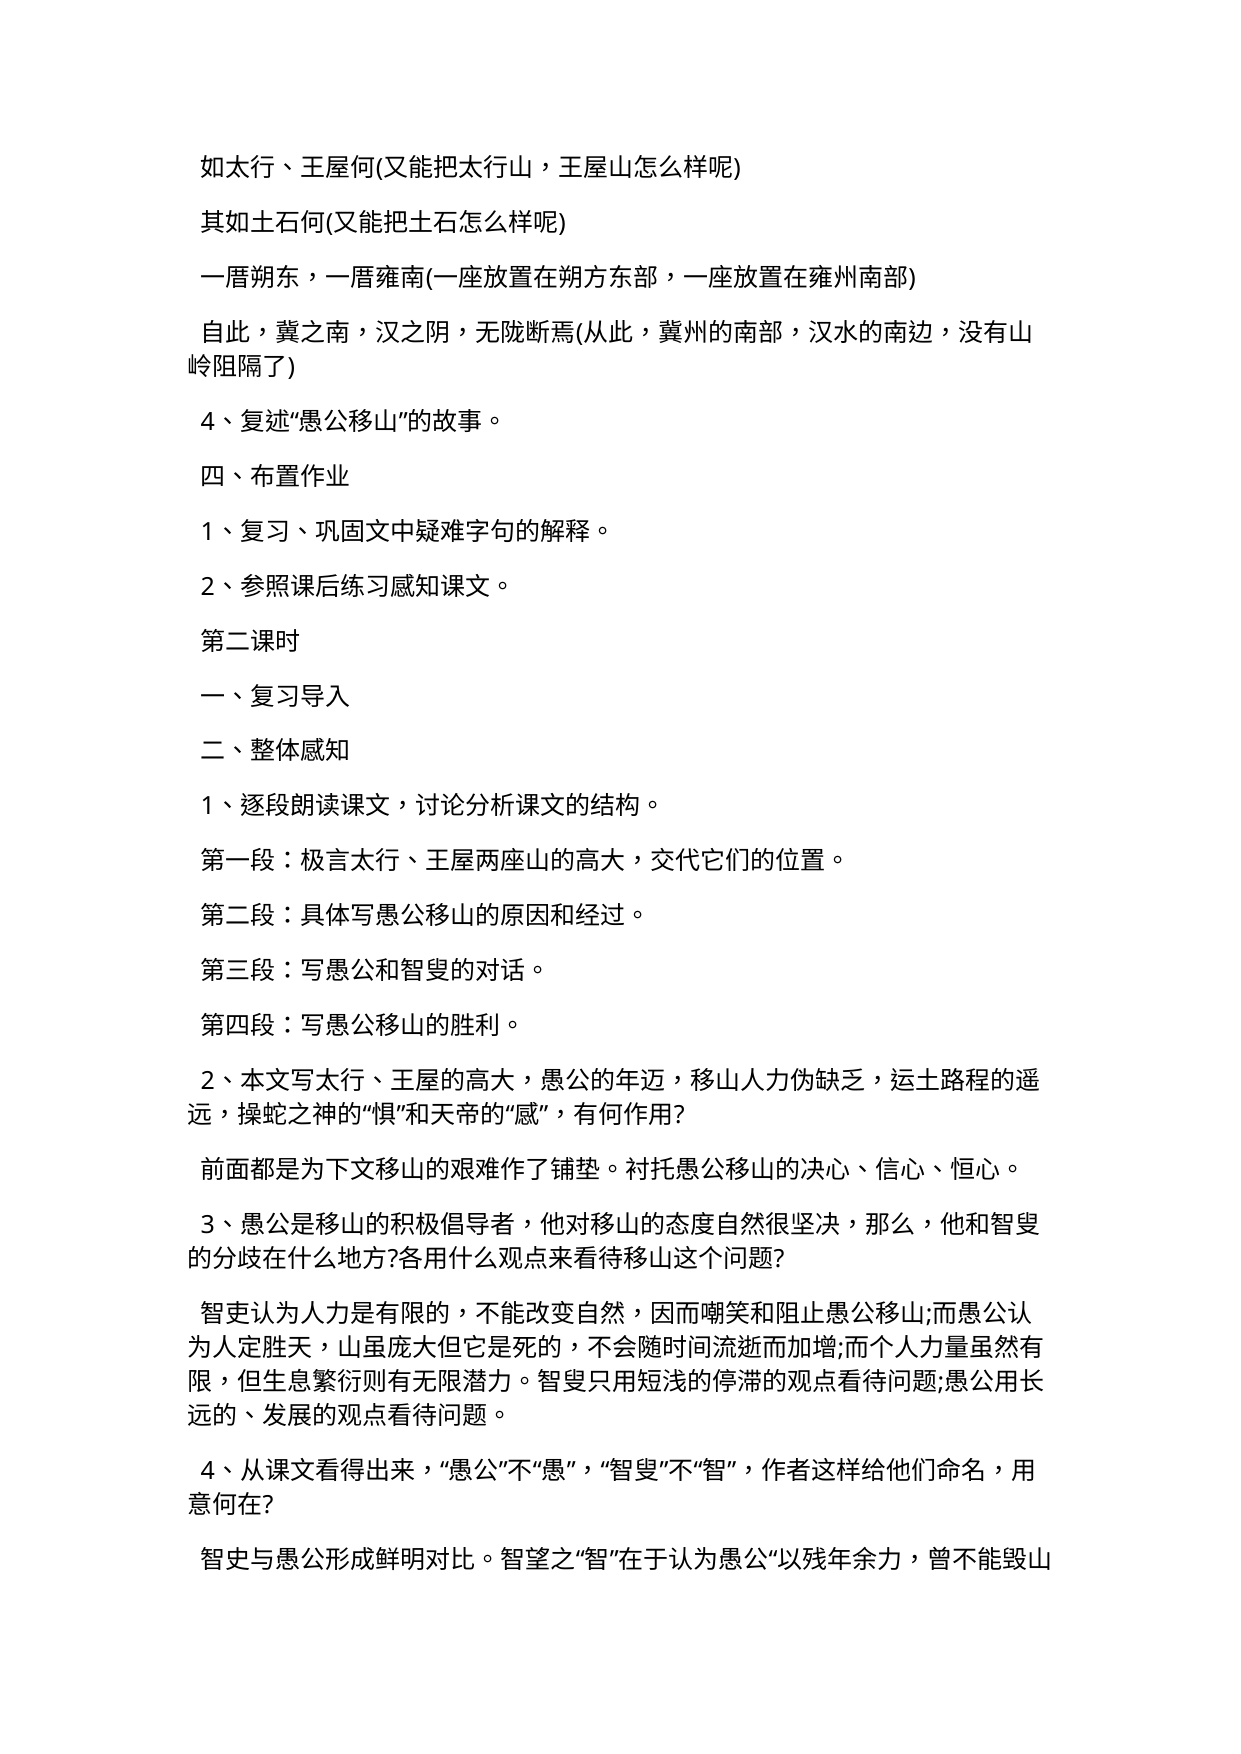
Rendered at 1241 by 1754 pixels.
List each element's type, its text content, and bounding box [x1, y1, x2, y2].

text 智吏认为人力是有限的，不能改变自然，因而嘲笑和阻止愚公移山;而愚公认为人定胜天，山虽庞大但它是死的，不会随时间流逝而加增;而个人力量虽然有限，但生息繁衍则有无限潜力。智叟只用短浅的停滞的观点看待问题;愚公用长远的、发展的观点看待问题。 [187, 1295, 1053, 1431]
text 3、愚公是移山的积极倡导者，他对移山的态度自然很坚决，那么，他和智叟的分歧在什么地方?各用什么观点来看待移山这个问题? [187, 1206, 1053, 1274]
text 1、逐段朗读课文，讨论分析课文的结构。 [187, 788, 1053, 822]
text 第四段：写愚公移山的胜利。 [187, 1007, 1053, 1042]
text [187, 1541, 1053, 1575]
text 第一段：极言太行、王屋两座山的高大，交代它们的位置。 [187, 843, 1053, 877]
text 自此，冀之南，汉之阴，无陇断焉(从此，冀州的南部，汉水的南边，没有山岭阻隔了) [187, 315, 1053, 383]
text 四、布置作业 [187, 458, 1053, 493]
text 4、从课文看得出来，“愚公”不“愚”，“智叟”不“智”，作者这样给他们命名，用意何在? [187, 1452, 1053, 1520]
text 1、复习、巩固文中疑难字句的解释。 [187, 513, 1053, 547]
text 二、整体感知 [187, 733, 1053, 767]
text 第二课时 [187, 623, 1053, 657]
text 第二段：具体写愚公移山的原因和经过。 [187, 898, 1053, 932]
text 2、本文写太行、王屋的高大，愚公的年迈，移山人力伪缺乏，运土路程的遥远，操蛇之神的“惧”和天帝的“感”，有何作用? [187, 1062, 1053, 1131]
text 4、复述“愚公移山”的故事。 [187, 404, 1053, 438]
text 第三段：写愚公和智叟的对话。 [187, 953, 1053, 987]
text 其如土石何(又能把土石怎么样呢) [187, 205, 1053, 239]
text 如太行、王屋何(又能把太行山，王屋山怎么样呢) [187, 150, 1053, 184]
text 一、复习导入 [187, 678, 1053, 712]
text 一厝朔东，一厝雍南(一座放置在朔方东部，一座放置在雍州南部) [187, 260, 1053, 294]
text 2、参照课后练习感知课文。 [187, 568, 1053, 602]
text 前面都是为下文移山的艰难作了铺垫。衬托愚公移山的决心、信心、恒心。 [187, 1151, 1053, 1185]
